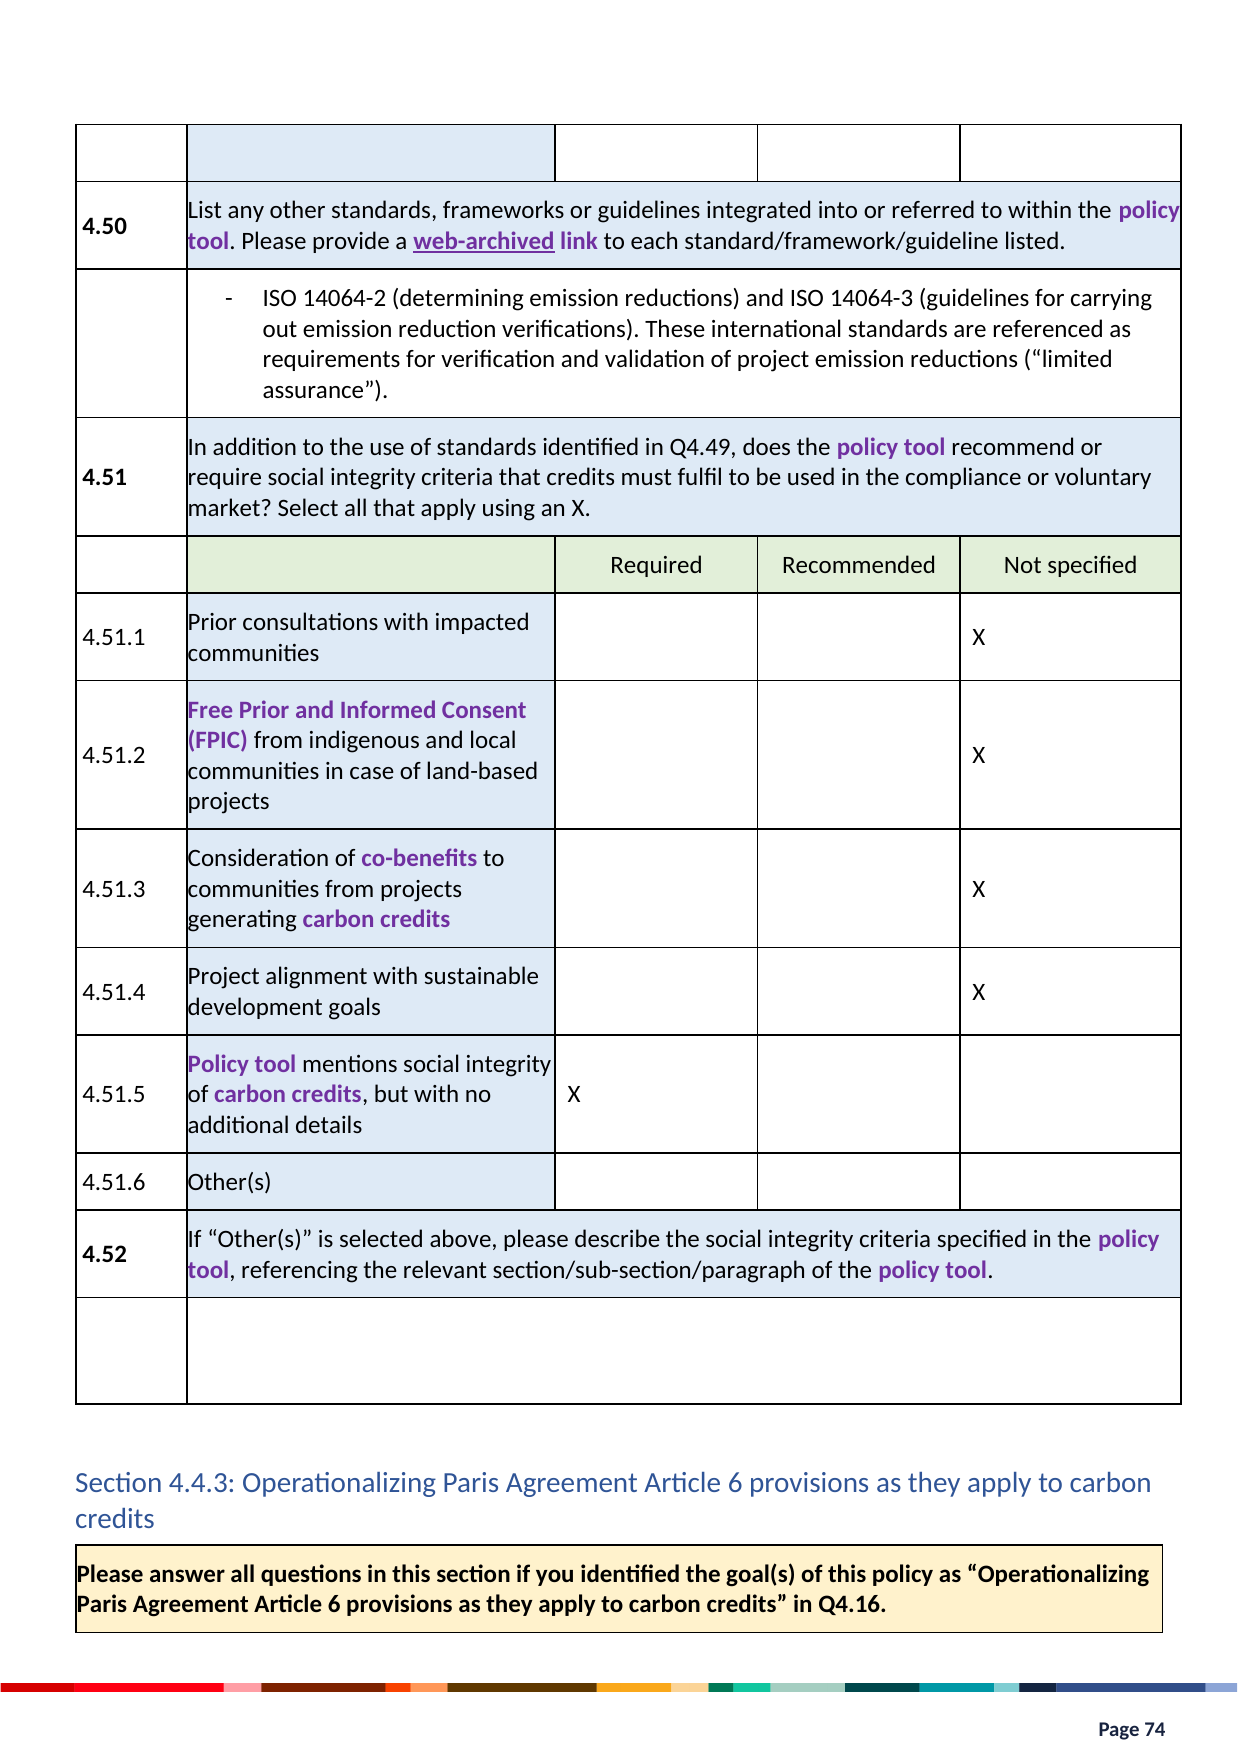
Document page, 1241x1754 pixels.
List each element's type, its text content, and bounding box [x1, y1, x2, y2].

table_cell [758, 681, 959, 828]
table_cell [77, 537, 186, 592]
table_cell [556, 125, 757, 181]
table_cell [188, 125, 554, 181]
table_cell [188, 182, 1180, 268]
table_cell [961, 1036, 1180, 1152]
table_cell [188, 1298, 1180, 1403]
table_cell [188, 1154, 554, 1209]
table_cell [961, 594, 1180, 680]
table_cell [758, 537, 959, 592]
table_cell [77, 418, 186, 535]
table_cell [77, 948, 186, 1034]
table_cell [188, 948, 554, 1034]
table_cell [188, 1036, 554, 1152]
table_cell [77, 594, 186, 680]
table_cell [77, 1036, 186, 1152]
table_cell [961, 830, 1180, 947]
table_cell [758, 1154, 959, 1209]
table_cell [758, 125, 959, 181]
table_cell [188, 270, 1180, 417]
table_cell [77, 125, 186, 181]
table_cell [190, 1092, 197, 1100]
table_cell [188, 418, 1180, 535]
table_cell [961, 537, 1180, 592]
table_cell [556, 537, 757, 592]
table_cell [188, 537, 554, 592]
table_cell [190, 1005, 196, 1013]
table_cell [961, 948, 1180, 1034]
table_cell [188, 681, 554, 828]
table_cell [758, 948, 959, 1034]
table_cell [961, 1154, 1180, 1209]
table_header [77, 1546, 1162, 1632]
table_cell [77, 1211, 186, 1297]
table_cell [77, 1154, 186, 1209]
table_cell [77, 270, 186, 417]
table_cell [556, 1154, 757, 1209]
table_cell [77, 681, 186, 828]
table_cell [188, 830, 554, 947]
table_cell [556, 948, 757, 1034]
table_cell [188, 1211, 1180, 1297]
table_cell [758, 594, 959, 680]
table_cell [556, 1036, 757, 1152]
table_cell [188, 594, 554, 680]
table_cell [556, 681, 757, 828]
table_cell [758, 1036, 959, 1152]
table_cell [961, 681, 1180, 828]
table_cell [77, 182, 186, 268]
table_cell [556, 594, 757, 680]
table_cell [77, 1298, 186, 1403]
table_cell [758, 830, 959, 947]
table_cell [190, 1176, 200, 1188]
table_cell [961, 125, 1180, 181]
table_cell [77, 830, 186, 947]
picture [0, 1683, 1236, 1692]
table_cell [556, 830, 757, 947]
subtitle Section 4.4.3: Operationalizing Paris Agreement Article 6 provisions as they apply to carbon credits [75, 1464, 1165, 1536]
